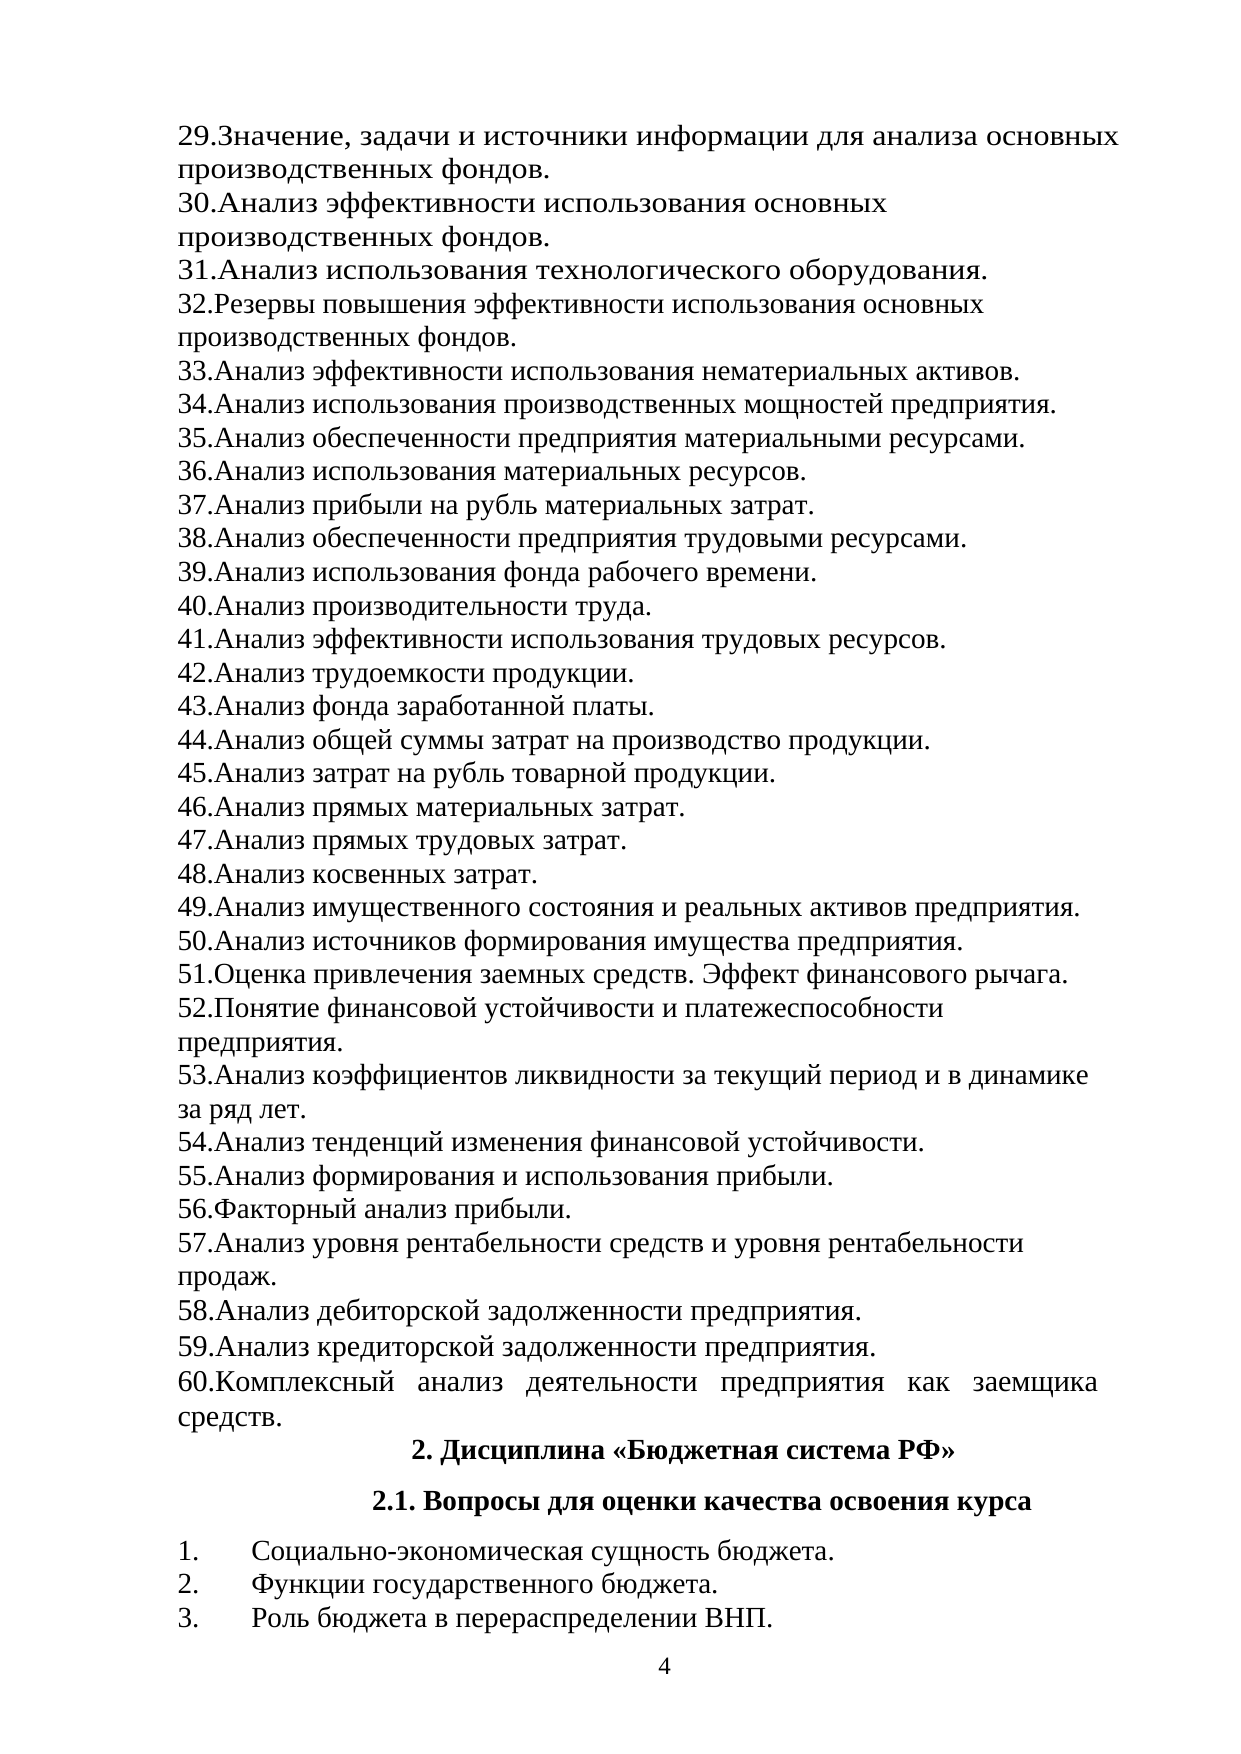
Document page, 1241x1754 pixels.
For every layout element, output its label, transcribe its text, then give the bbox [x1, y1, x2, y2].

text 50.Анализ источников формирования имущества предприятия. [177, 923, 1098, 957]
text 44.Анализ общей суммы затрат на производство продукции. [177, 722, 1098, 755]
text 60.Комплексный анализ деятельности предприятия как заемщика средств. [177, 1363, 1152, 1432]
text 29.Значение, задачи и источники информации для анализа основных производственных фондов. [177, 118, 1152, 185]
text 45.Анализ затрат на рубль товарной продукции. [177, 755, 1098, 789]
text 38.Анализ обеспеченности предприятия трудовыми ресурсами. [177, 521, 1098, 554]
text 48.Анализ косвенных затрат. [177, 856, 1098, 889]
text 54.Анализ тенденций изменения финансовой устойчивости. [177, 1124, 1098, 1158]
text 2. Дисциплина «Бюджетная система РФ» [215, 1432, 1152, 1466]
list Социально-экономическая сущность бюджета. [177, 1533, 1152, 1567]
text 47.Анализ прямых трудовых затрат. [177, 822, 1098, 856]
text 49.Анализ имущественного состояния и реальных активов предприятия. [177, 889, 1098, 923]
text 33.Анализ эффективности использования нематериальных активов. [177, 353, 1152, 386]
text 59.Анализ кредиторской задолженности предприятия. [177, 1328, 1152, 1362]
list Функции государственного бюджета. [177, 1567, 1152, 1600]
text 35.Анализ обеспеченности предприятия материальными ресурсами. [177, 420, 1152, 453]
text 56.Факторный анализ прибыли. [177, 1191, 1098, 1225]
text 52.Понятие финансовой устойчивости и платежеспособности предприятия. [177, 990, 1098, 1057]
text 2.1. Вопросы для оценки качества освоения курса [177, 1483, 1152, 1516]
text 55.Анализ формирования и использования прибыли. [177, 1158, 1098, 1191]
text 58.Анализ дебиторской задолженности предприятия. [177, 1293, 1152, 1327]
text 40.Анализ производительности труда. [177, 588, 1098, 621]
text 30.Анализ эффективности использования основных производственных фондов. [177, 185, 1152, 252]
text 34.Анализ использования производственных мощностей предприятия. [177, 386, 1152, 420]
text 36.Анализ использования материальных ресурсов. [177, 453, 1152, 487]
text 42.Анализ трудоемкости продукции. [177, 655, 1098, 688]
text 32.Резервы повышения эффективности использования основных производственных фондов. [177, 286, 1152, 353]
text 57.Анализ уровня рентабельности средств и уровня рентабельности продаж. [177, 1225, 1098, 1292]
text 41.Анализ эффективности использования трудовых ресурсов. [177, 621, 1098, 655]
text 46.Анализ прямых материальных затрат. [177, 789, 1098, 822]
text 53.Анализ коэффициентов ликвидности за текущий период и в динамике за ряд лет. [177, 1057, 1098, 1124]
list Роль бюджета в перераспределении ВНП. [177, 1600, 1152, 1634]
text 43.Анализ фонда заработанной платы. [177, 688, 1098, 722]
text 31.Анализ использования технологического оборудования. [177, 252, 1152, 286]
text 51.Оценка привлечения заемных средств. Эффект финансового рычага. [177, 957, 1098, 990]
text 39.Анализ использования фонда рабочего времени. [177, 554, 1098, 588]
text 37.Анализ прибыли на рубль материальных затрат. [177, 487, 1152, 521]
